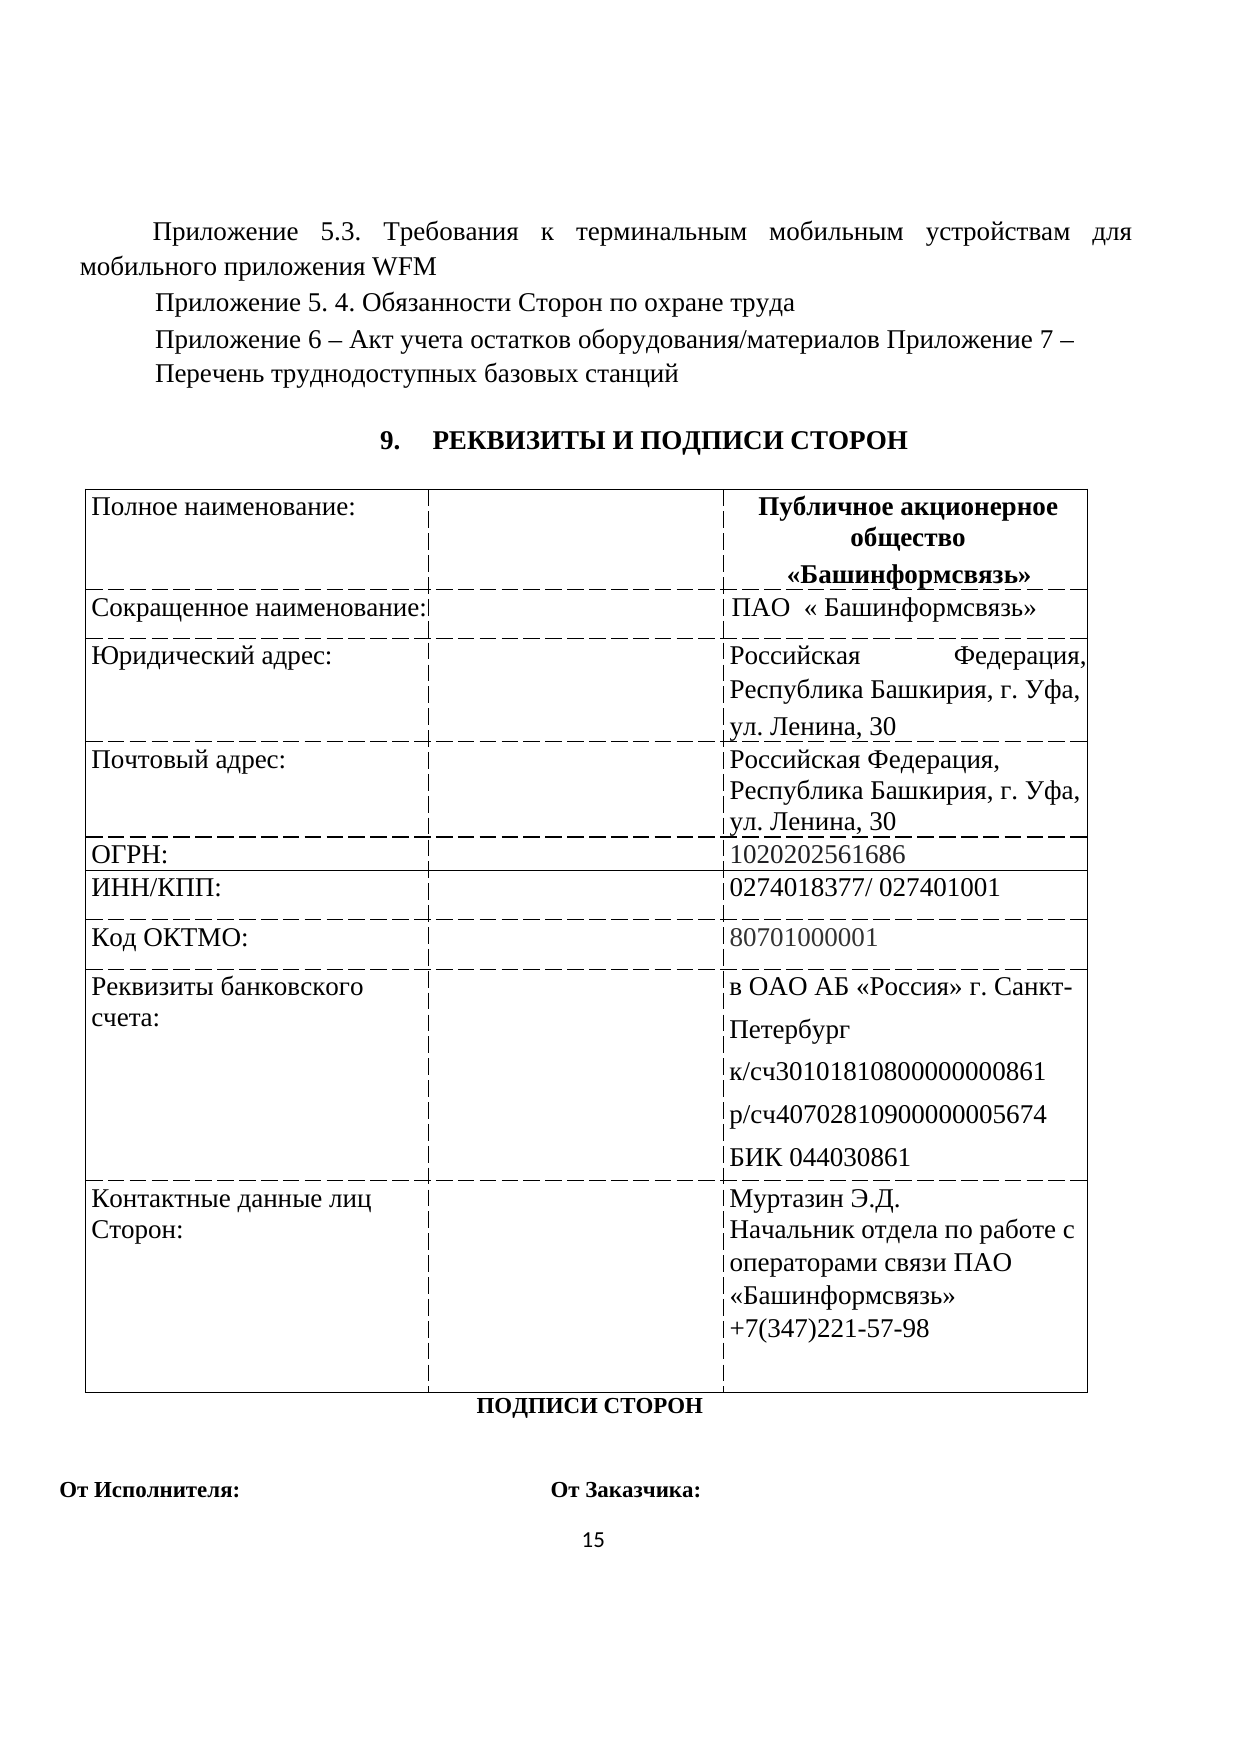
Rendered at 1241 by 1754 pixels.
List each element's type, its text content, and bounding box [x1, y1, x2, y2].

subtitle РЕКВИЗИТЫ И ПОДПИСИ СТОРОН [154, 424, 1133, 455]
text Приложение 6 – Акт учета остатков оборудования/материалов Приложение 7 – Перечень труднодоступных базовых станций [155, 323, 1075, 389]
table_cell [428, 638, 723, 741]
table_cell Код ОКТМО: [86, 919, 428, 968]
table_header Публичное акционерное общество «Башинформсвязь» [724, 490, 1087, 589]
text Приложение 5. 4. Обязанности Сторон по охране труда [155, 287, 1133, 318]
table_cell [428, 589, 723, 638]
table_cell [428, 836, 723, 869]
table_cell Контактные данные лиц Сторон: [86, 1180, 428, 1392]
table_cell в ОАО АБ «Россия» г. Санкт-Петербург к/сч30101810800000000861 р/сч40702810900000005674 БИК 044030861 [724, 969, 1087, 1180]
table_cell Муртазин Э.Д. Начальник отдела по работе с операторами связи ПАО «Башинформсвязь» +7(347)221-57-98 [724, 1180, 1087, 1392]
text Приложение 5.3. Требования к терминальным мобильным устройствам для мобильного приложения WFM [79, 216, 1133, 281]
table_cell [428, 919, 723, 968]
table_cell [428, 969, 723, 1180]
table_cell ИНН/КПП: [86, 871, 428, 919]
table_cell ПАО « Башинформсвязь» [724, 589, 1087, 638]
table_cell [428, 871, 723, 919]
table_cell 0274018377/ 027401001 [724, 871, 1087, 919]
table_cell 1020202561686 [724, 836, 1087, 869]
table_cell Российская Федерация, Республика Башкирия, г. Уфа, ул. Ленина, 30 [724, 638, 1087, 741]
table_header [428, 490, 723, 589]
table_cell ОГРН: [86, 836, 428, 869]
table_cell [428, 741, 723, 836]
table_header Полное наименование: [86, 490, 428, 589]
table_cell Юридический адрес: [86, 638, 428, 741]
table_cell Сокращенное наименование: [86, 589, 428, 638]
text ПОДПИСИ СТОРОН [81, 1393, 1133, 1419]
table_cell Почтовый адрес: [86, 741, 428, 836]
table_cell [428, 1180, 723, 1392]
text От Исполнителя: От Заказчика: [59, 1476, 1133, 1502]
table_cell Российская Федерация, Республика Башкирия, г. Уфа, ул. Ленина, 30 [724, 741, 1087, 836]
table_cell 80701000001 [724, 919, 1087, 968]
table_cell Реквизиты банковского счета: [86, 969, 428, 1180]
